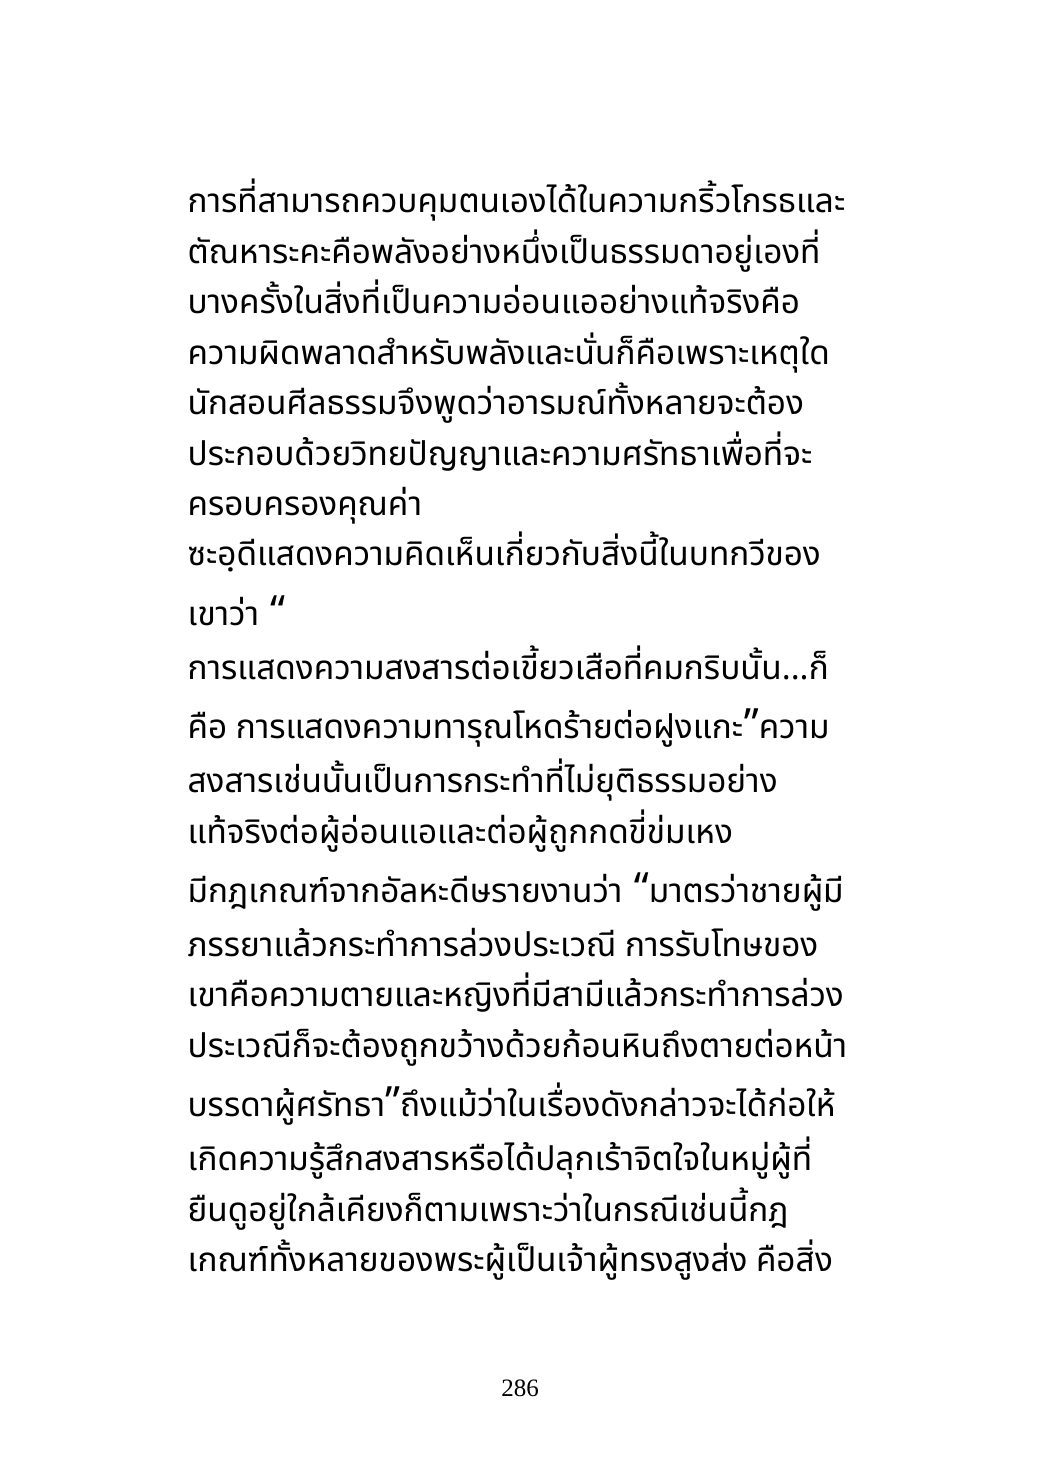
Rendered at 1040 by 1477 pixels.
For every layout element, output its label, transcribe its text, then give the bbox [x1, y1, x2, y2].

text ซะอฺดีแสดงความคิดเห็นเกี่ยวกับสิ่งนี้ในบทกวีของเขาว่า “ [187, 530, 852, 644]
text แท้จริงต่อผู้อ่อนแอและต่อผู้ถูกกดขี่ข่มเหง [187, 808, 852, 858]
text การแสดงความสงสารต่อเขี้ยวเสือที่คมกริบนั้น...ก็คือ การแสดงความทารุณโหดร้ายต่อฝูงแกะ”ความสงสารเช่นนั้นเป็นการกระทำที่ไม่ยุติธรรมอย่าง [187, 644, 852, 808]
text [187, 858, 852, 1286]
text การที่สามารถควบคุมตนเองได้ในความกริ้วโกรธและตัณหาระคะคือพลังอย่างหนึ่งเป็นธรรมดาอยู่เองที่บางครั้งในสิ่งที่เป็นความอ่อนแออย่างแท้จริงคือ ความผิดพลาดสำหรับพลังและนั่นก็คือเพราะเหตุใดนักสอนศีลธรรมจึงพูดว่าอารมณ์ทั้งหลายจะต้องประกอบด้วยวิทยปัญญาและความศรัทธาเพื่อที่จะครอบครองคุณค่า [187, 177, 852, 530]
